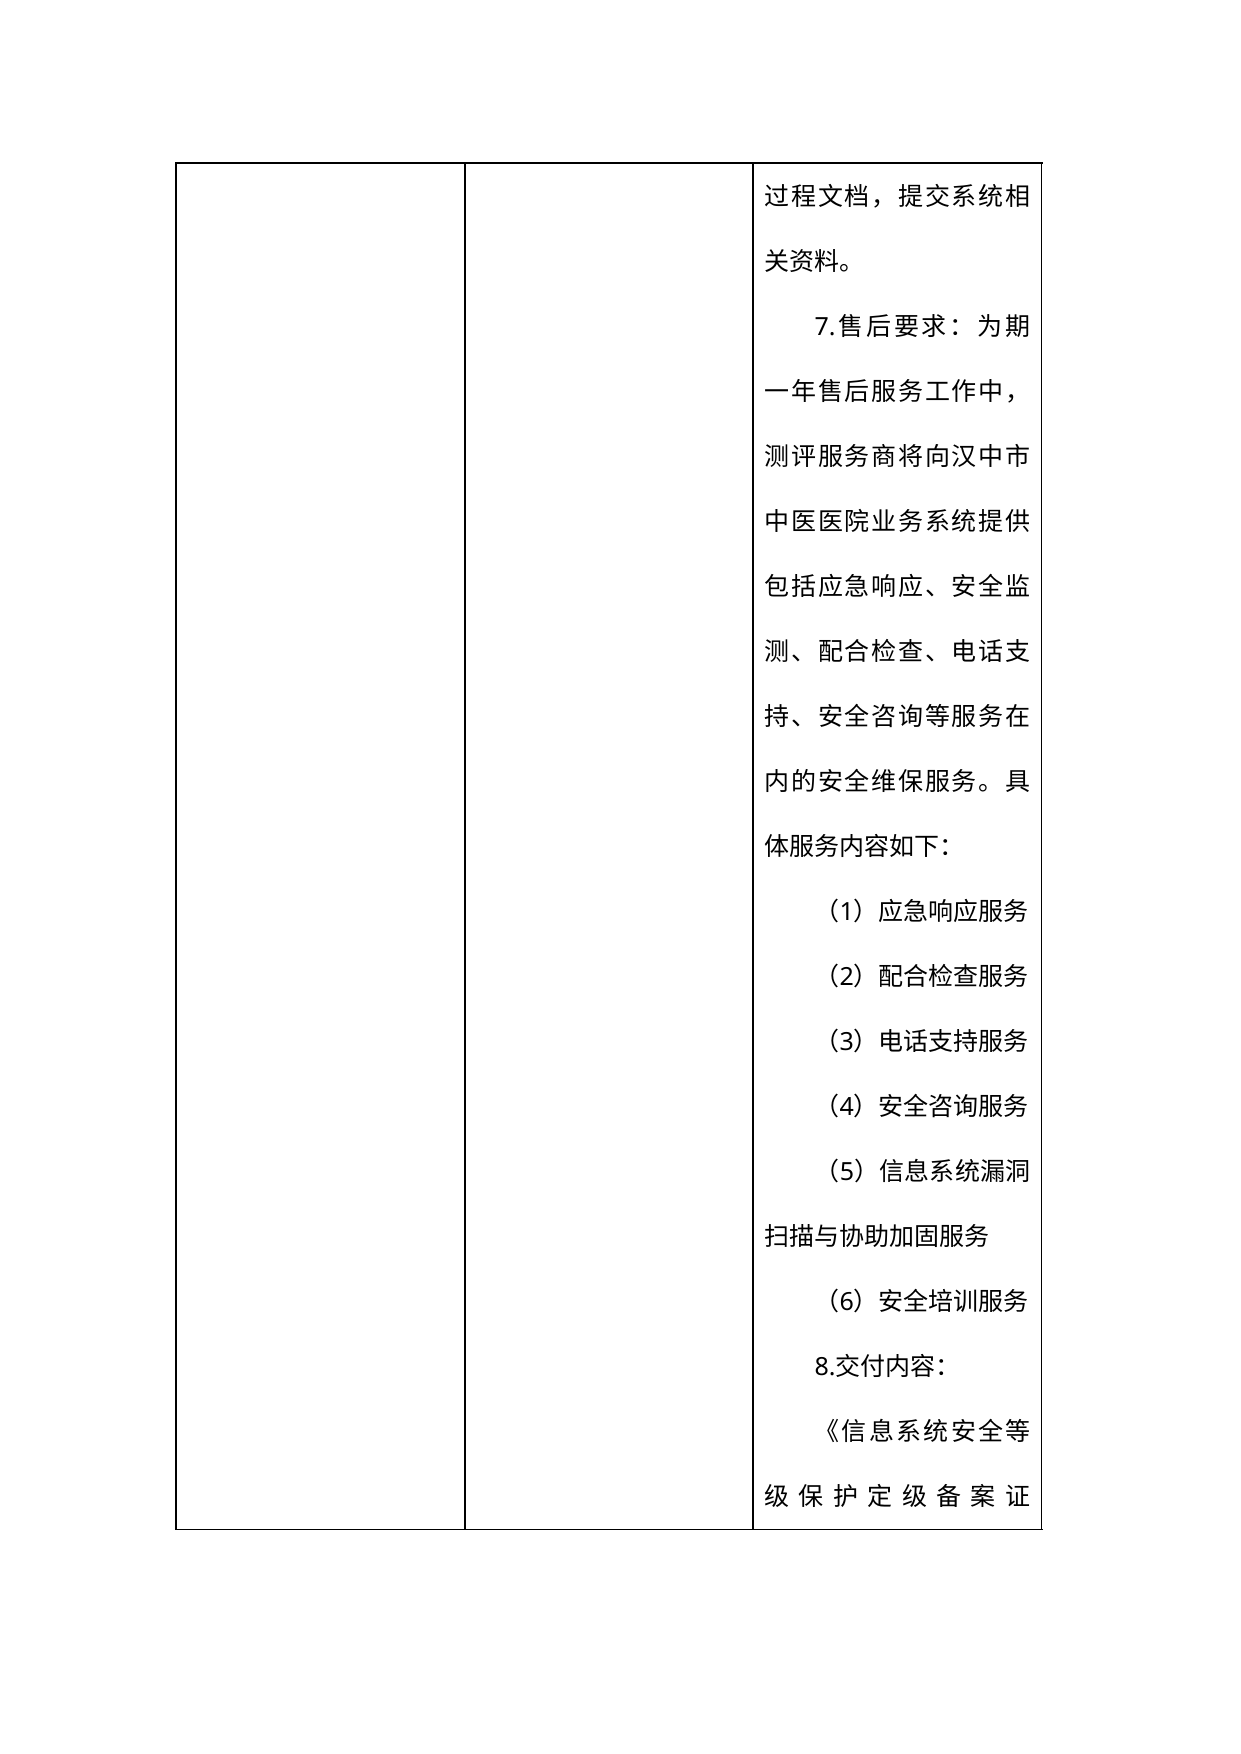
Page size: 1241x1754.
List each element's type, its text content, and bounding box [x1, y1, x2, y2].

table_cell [754, 164, 1041, 1528]
table_cell [177, 164, 464, 1528]
table_cell 1 [466, 164, 752, 1528]
